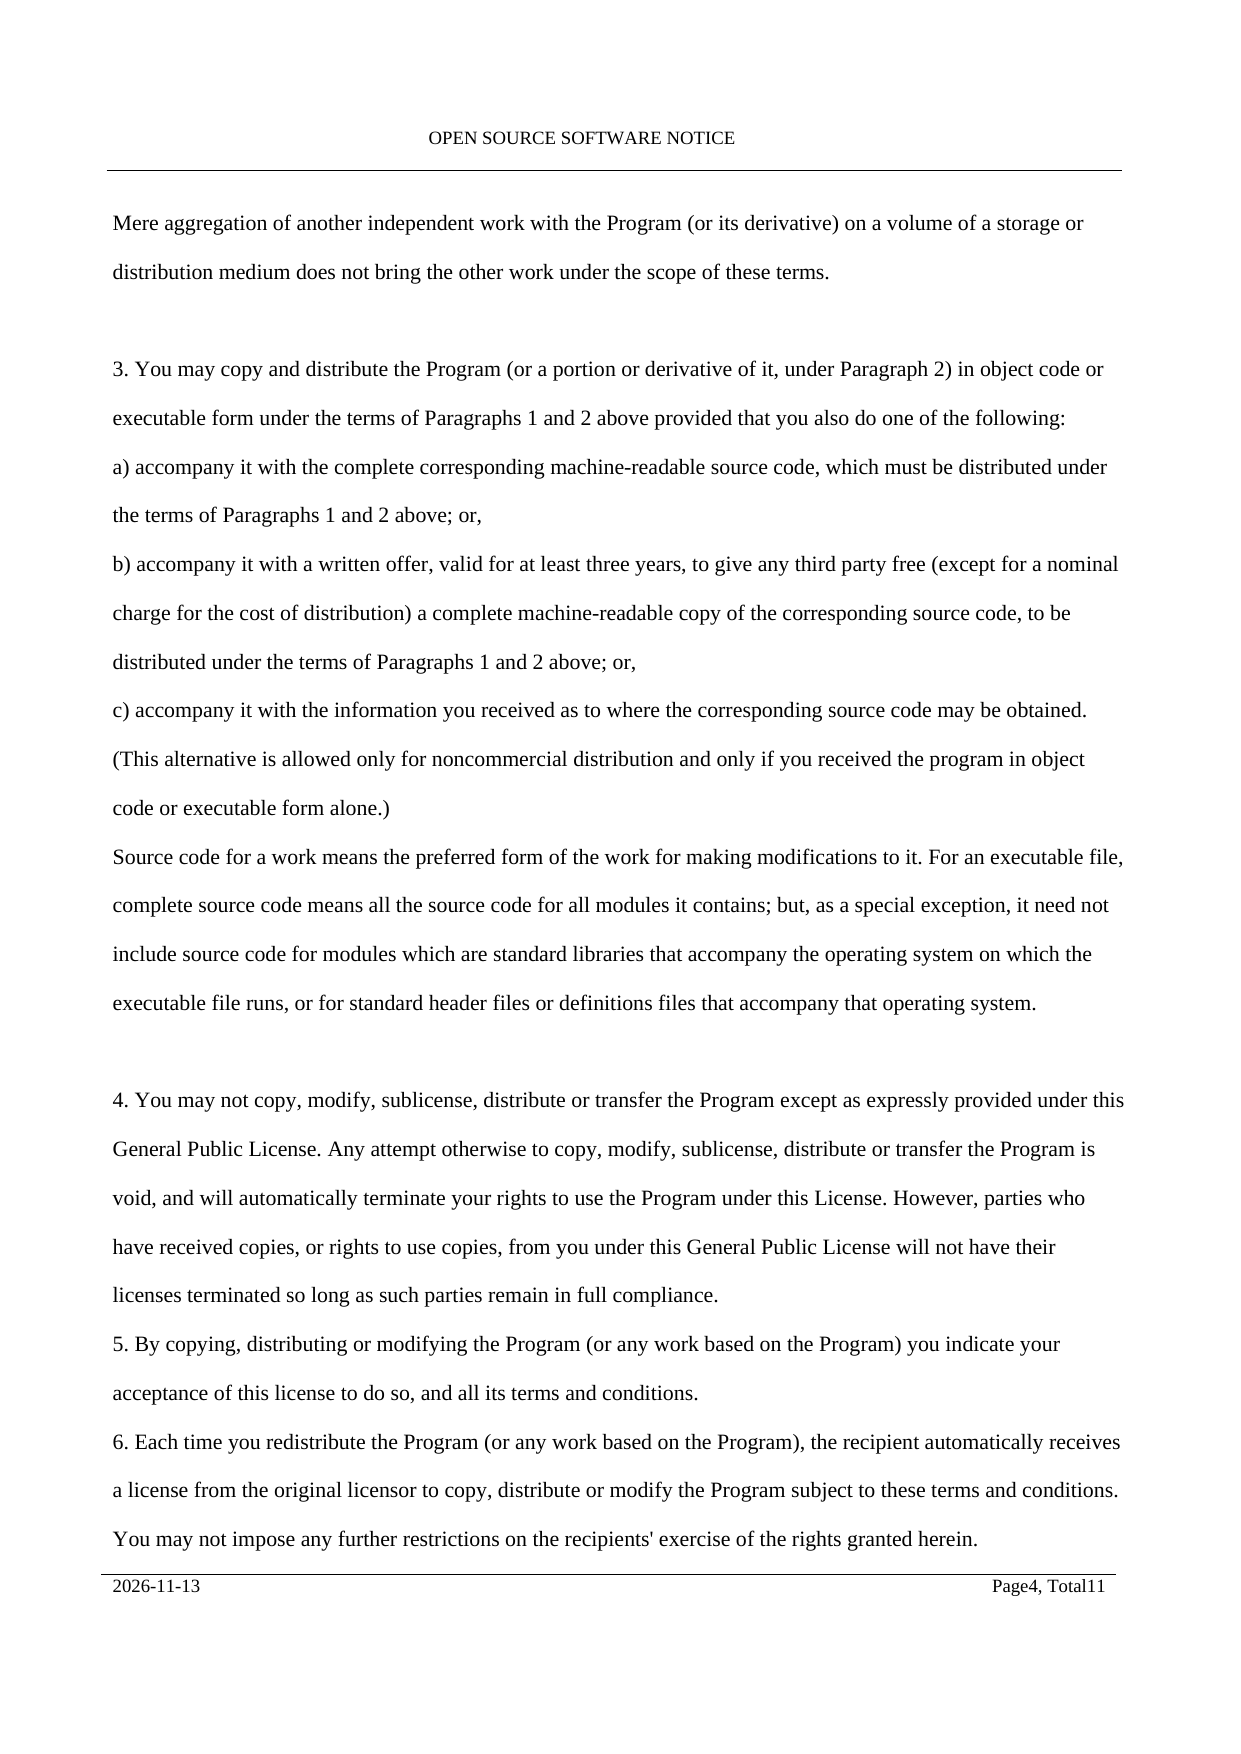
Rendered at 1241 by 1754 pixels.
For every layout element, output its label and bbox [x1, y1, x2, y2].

text [112, 206, 1128, 1555]
